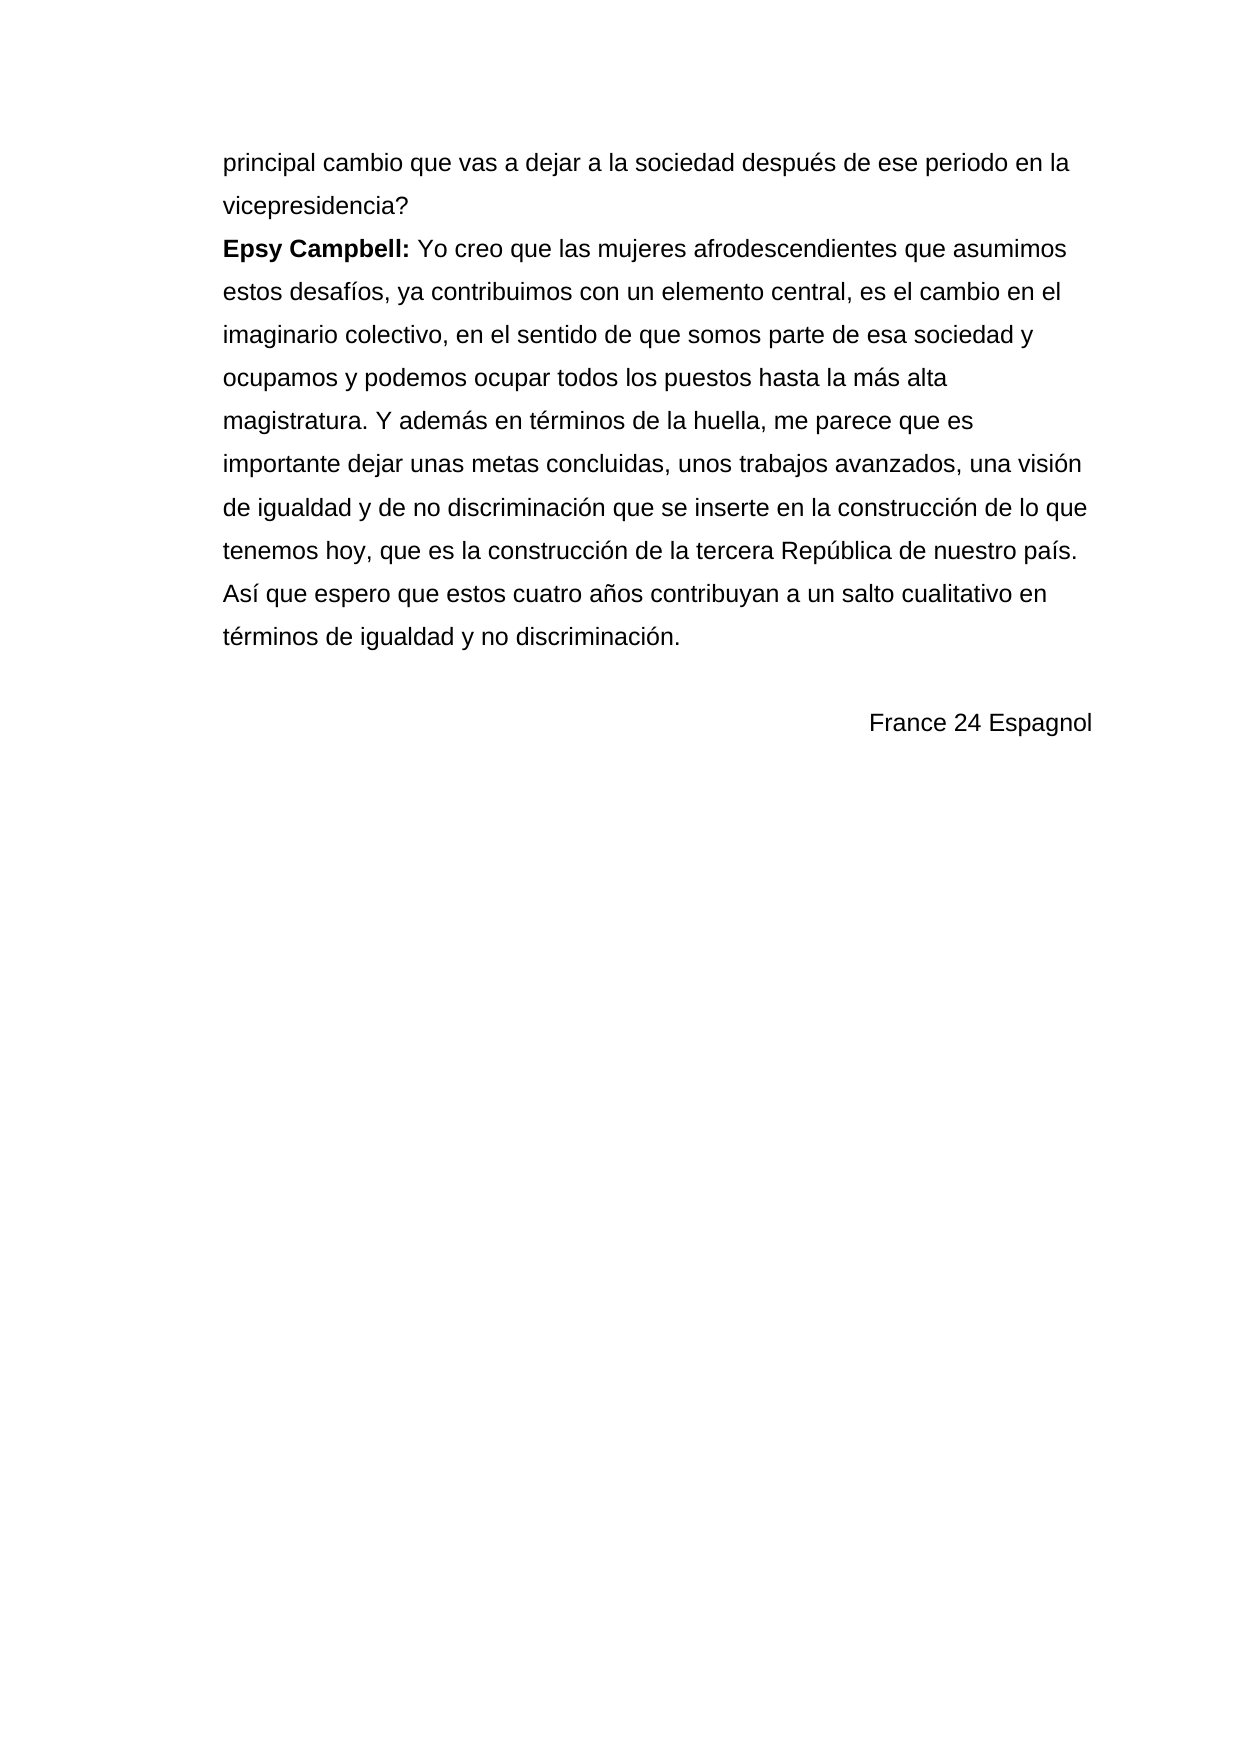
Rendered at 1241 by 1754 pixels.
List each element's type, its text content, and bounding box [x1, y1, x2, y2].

list France 24 Espagnol [223, 708, 1093, 737]
list Epsy Campbell: Yo creo que las mujeres afrodescendientes que asumimos estos desafíos, ya contribuimos con un elemento central, es el cambio en el imaginario colectivo, en el sentido de que somos parte de esa sociedad y ocupamos y podemos ocupar todos los puestos hasta la más alta magistratura. Y además en términos de la huella, me parece que es importante dejar unas metas concluidas, unos trabajos avanzados, una visión de igualdad y de no discriminación que se inserte en la construcción de lo que tenemos hoy, que es la construcción de la tercera República de nuestro país. Así que espero que estos cuatro años contribuyan a un salto cualitativo en términos de igualdad y no discriminación. [223, 234, 1093, 651]
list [223, 148, 1093, 219]
